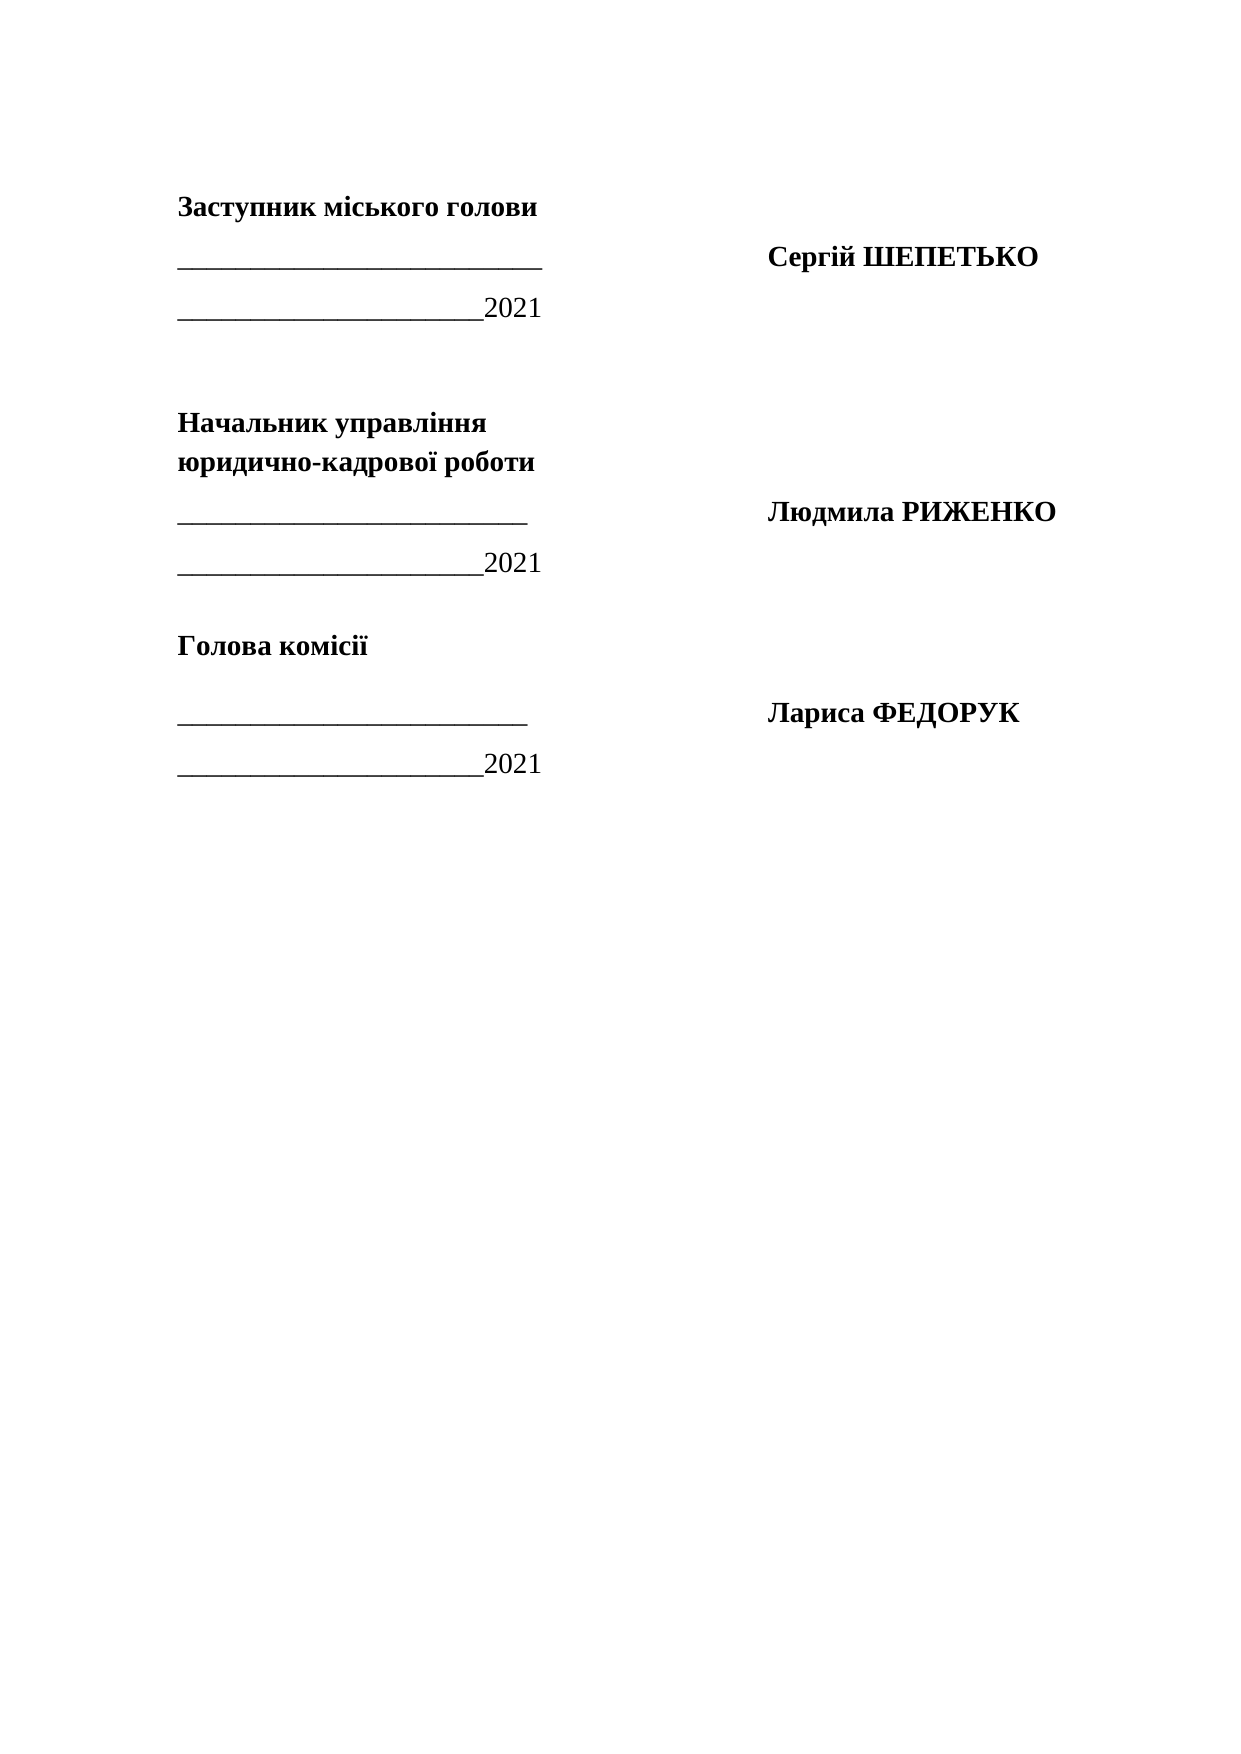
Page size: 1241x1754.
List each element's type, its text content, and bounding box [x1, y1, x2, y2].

text _____________________2021 [177, 746, 1152, 779]
text _____________________2021 [177, 290, 1152, 323]
text Голова комісії [177, 628, 1152, 662]
text Начальник управління [177, 406, 1152, 439]
text _________________________ Сергій ШЕПЕТЬКО [177, 239, 1152, 273]
text _____________________2021 [177, 545, 1152, 578]
text Заступник міського голови [177, 189, 1152, 223]
text ________________________ Людмила РИЖЕНКО [177, 494, 1152, 528]
text ________________________ Лариса ФЕДОРУК [177, 696, 1152, 729]
text юридично-кадрової роботи [177, 444, 1152, 478]
